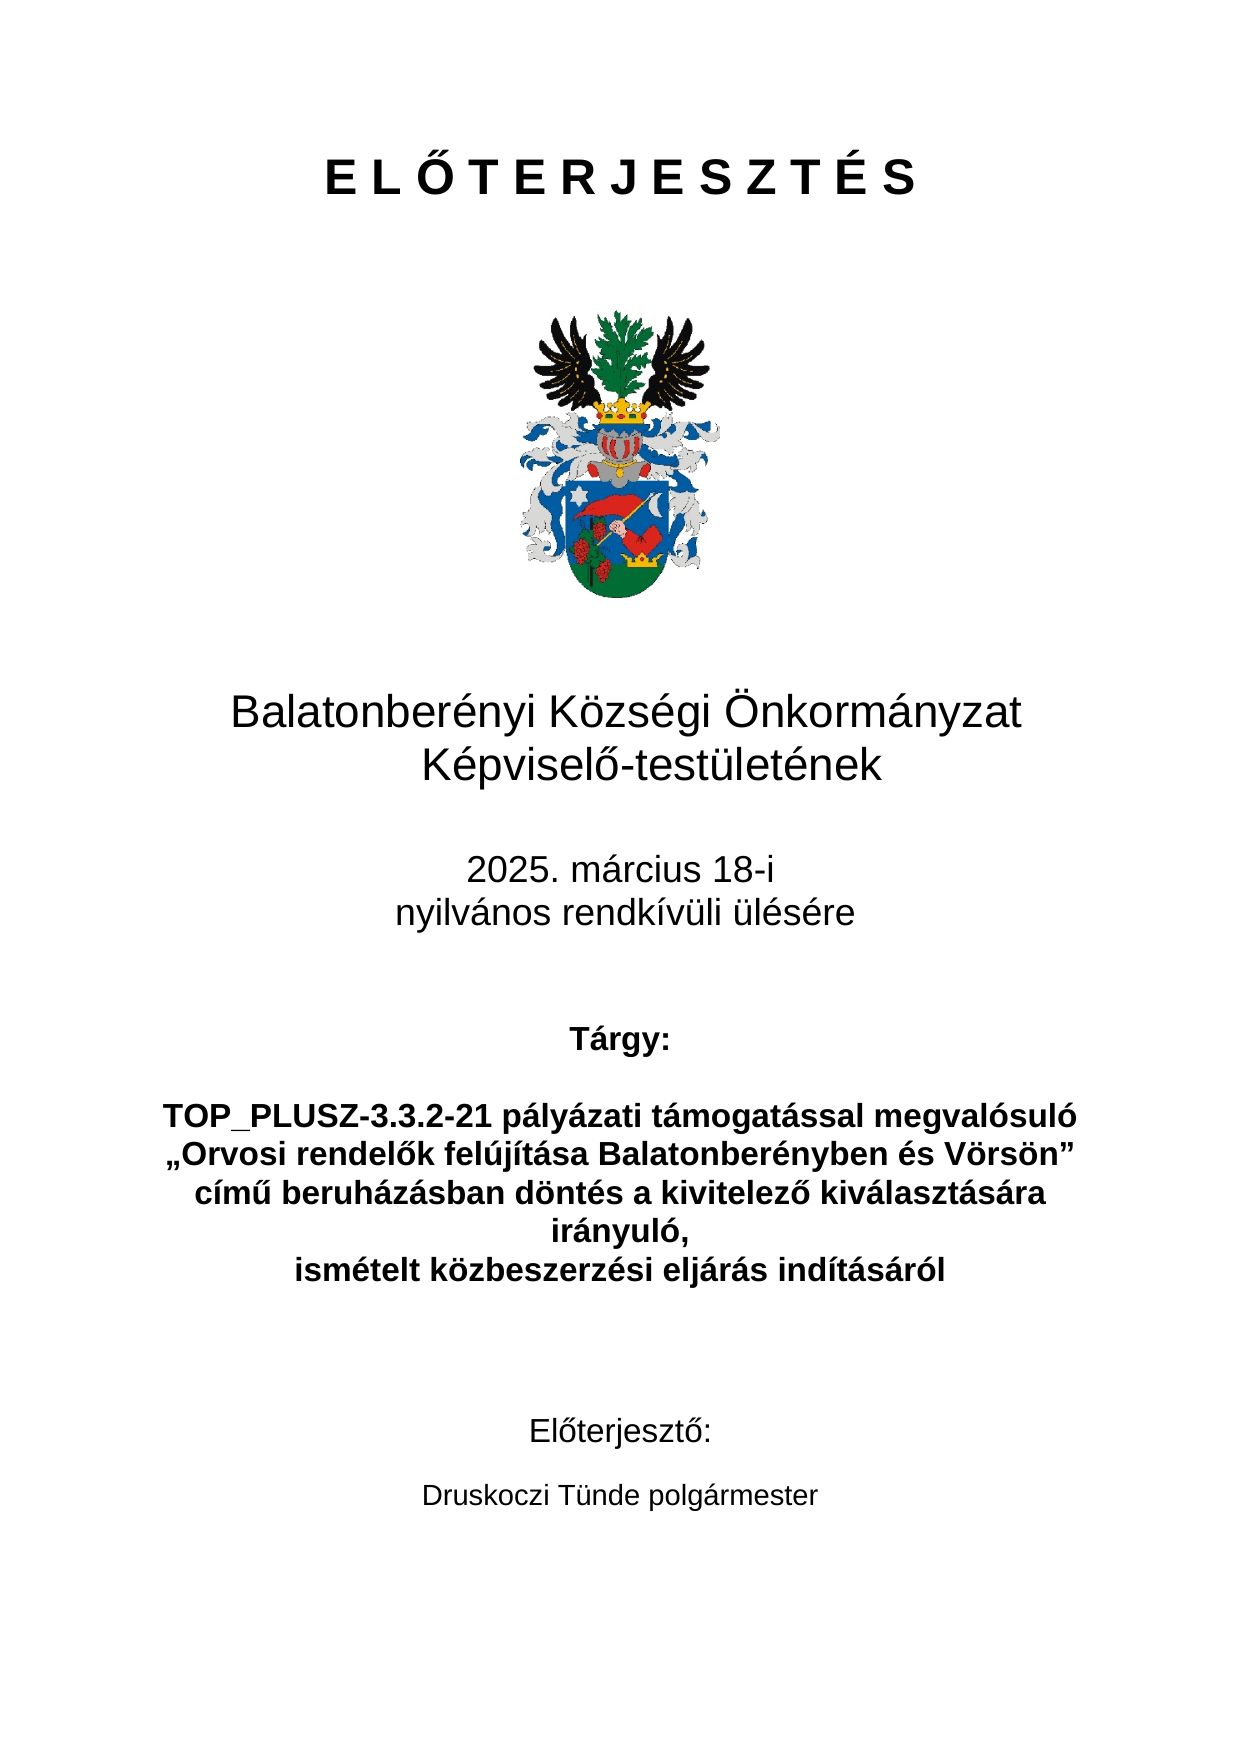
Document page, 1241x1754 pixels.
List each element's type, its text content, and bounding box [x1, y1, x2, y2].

text Előterjesztő: [148, 1411, 1093, 1449]
text ismételt közbeszerzési eljárás indításáról [148, 1249, 1093, 1288]
text nyilvános rendkívüli ülésére [148, 890, 1093, 933]
text Balatonberényi Községi Önkormányzat [148, 684, 1093, 737]
text E L Ő T E R J E S Z T É S [148, 148, 1093, 205]
text Druskoczi Tünde polgármester [148, 1478, 1093, 1512]
text Képviselő-testületének [148, 737, 1093, 790]
picture [520, 310, 720, 598]
text 2025. március 18-i [148, 847, 1093, 890]
text Tárgy: [148, 1019, 1093, 1057]
text „Orvosi rendelők felújítása Balatonberényben és Vörsön” című beruházásban döntés a kivitelező kiválasztására irányuló, [148, 1134, 1093, 1249]
text TOP_PLUSZ-3.3.2-21 pályázati támogatással megvalósuló [148, 1096, 1093, 1134]
